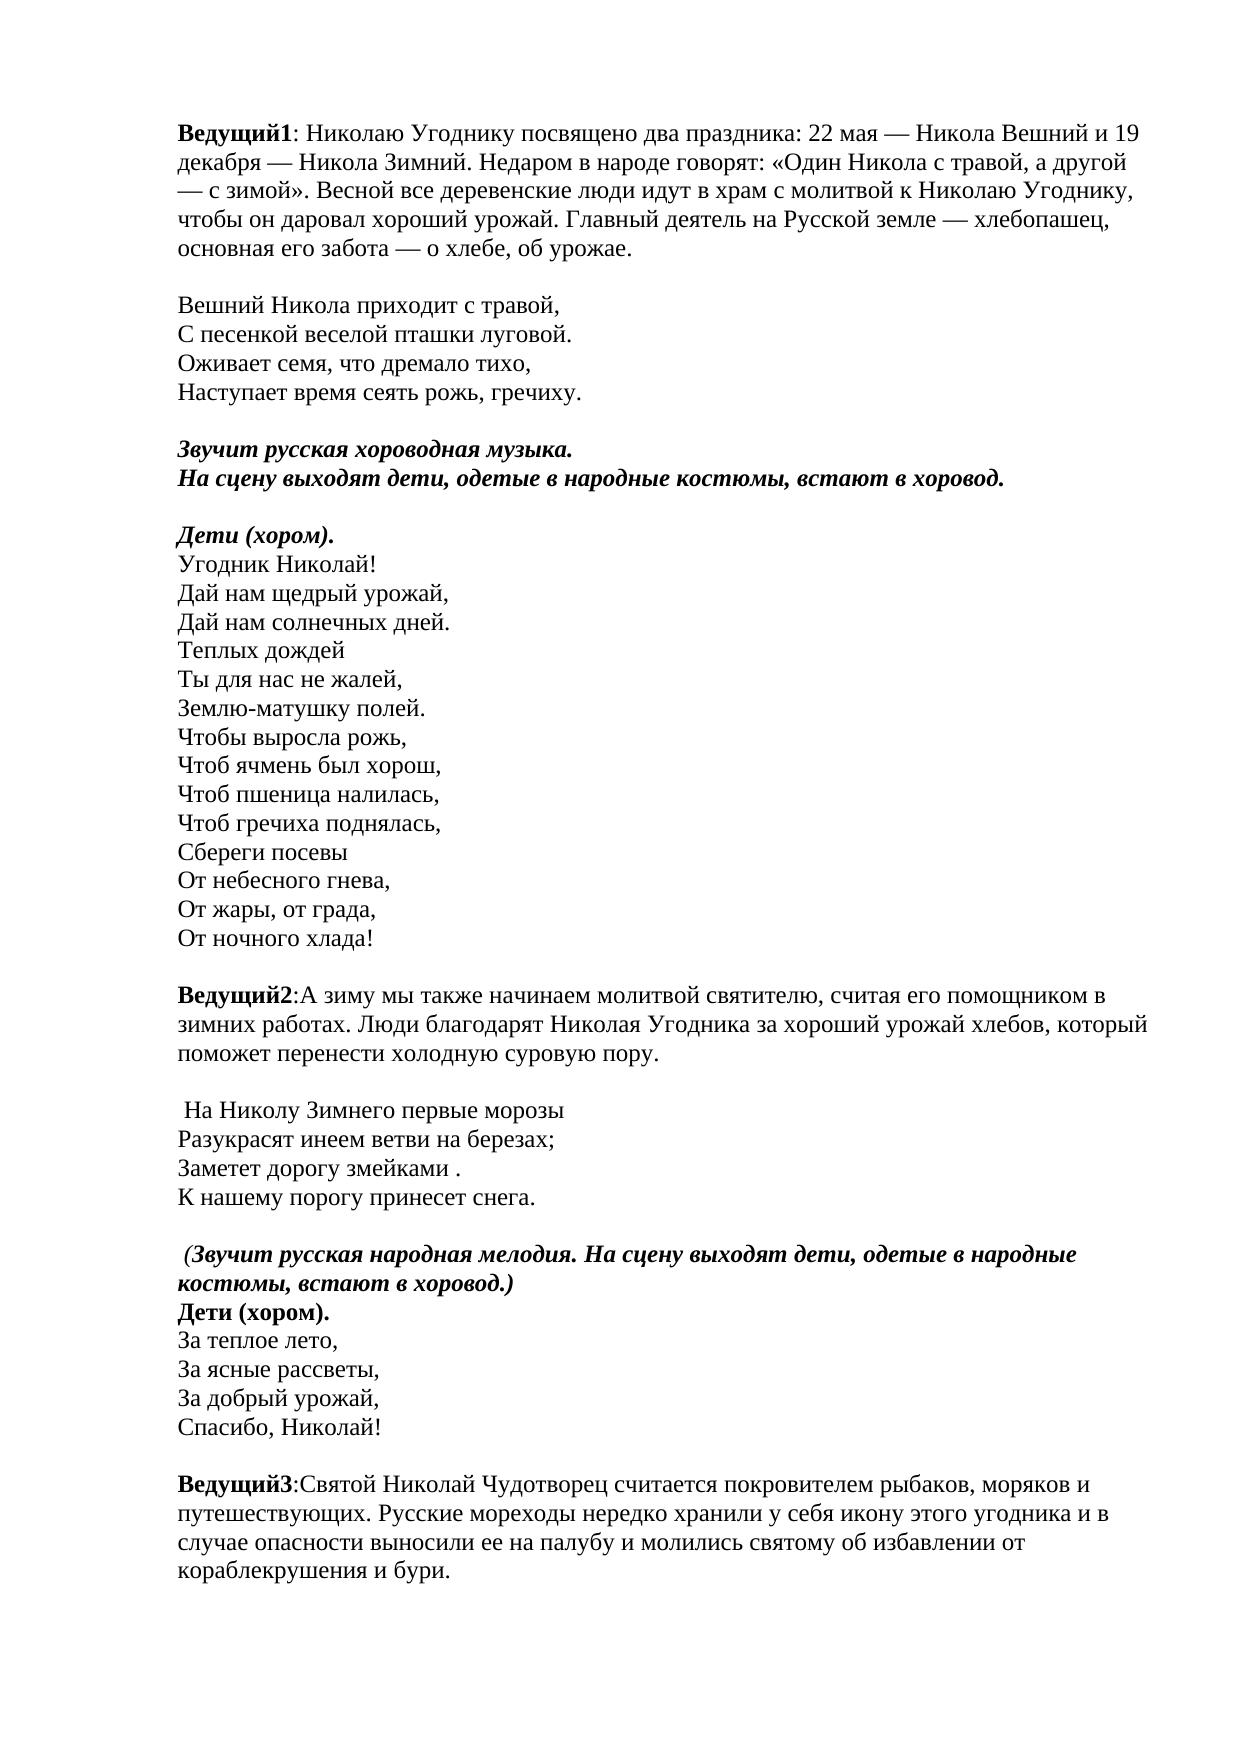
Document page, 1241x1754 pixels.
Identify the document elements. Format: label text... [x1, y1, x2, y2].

text С песенкой веселой пташки луговой. [177, 319, 1152, 348]
text Чтоб гречиха поднялась, [177, 808, 1152, 837]
text (Звучит русская народная мелодия. На сцену выходят дети, одетые в народные костюмы, встают в хоровод.) [177, 1239, 1152, 1297]
text Вешний Никола приходит с травой, [177, 291, 1152, 319]
text Ведущий2:А зиму мы также начинаем молитвой святителю, считая его помощником в зимних работах. Люди благодарят Николая Угодника за хороший урожай хлебов, который поможет перенести холодную суровую пору. [177, 981, 1152, 1067]
text Чтобы выросла рожь, [177, 722, 1152, 751]
text Наступает время сеять рожь, гречиху. [177, 377, 1152, 406]
text Звучит русская хороводная музыка. [177, 434, 1152, 463]
text Землю-матушку полей. [177, 693, 1152, 722]
text От небесного гнева, [177, 866, 1152, 894]
text Дай нам щедрый урожай, [177, 578, 1152, 607]
text Угодник Николай! [177, 549, 1152, 578]
text За ясные рассветы, [177, 1354, 1152, 1383]
text На сцену выходят дети, одетые в народные костюмы, встают в хоровод. [177, 463, 1152, 492]
text Разукрасят инеем ветви на березах; [177, 1124, 1152, 1153]
text Ведущий3:Святой Николай Чудотворец считается покровителем рыбаков, моряков и путешествующих. Русские мореходы нередко хранили у себя икону этого угодника и в случае опасности выносили ее на палубу и молились святому об избавлении от кораблекрушения и бури. [177, 1469, 1152, 1584]
text Теплых дождей [177, 636, 1152, 664]
text Дети (хором). [177, 1297, 1152, 1326]
text Спасибо, Николай! [177, 1412, 1152, 1441]
text Оживает семя, что дремало тихо, [177, 348, 1152, 377]
text Дай нам солнечных дней. [177, 607, 1152, 636]
text От жары, от града, [177, 894, 1152, 923]
text Чтоб ячмень был хорош, [177, 751, 1152, 779]
text От ночного хлада! [177, 923, 1152, 952]
text К нашему порогу принесет снега. [177, 1182, 1152, 1211]
text Чтоб пшеница налилась, [177, 779, 1152, 808]
text На Николу Зимнего первые морозы [177, 1096, 1152, 1124]
text Дети (хором). [177, 521, 1152, 549]
text Ведущий1: Николаю Угоднику посвящено два праздника: 22 мая — Никола Вешний и 19 декабря — Никола Зимний. Недаром в народе говорят: «Один Никола с травой, а другой — с зимой». Весной все деревенские люди идут в храм с молитвой к Николаю Угоднику, чтобы он даровал хороший урожай. Главный деятель на Русской земле — хлебопашец, основная его забота — о хлебе, об урожае. [177, 118, 1152, 262]
text Заметет дорогу змейками . [177, 1153, 1152, 1182]
text За теплое лето, [177, 1326, 1152, 1354]
text За добрый урожай, [177, 1383, 1152, 1412]
text Сбереги посевы [177, 837, 1152, 866]
text Ты для нас не жалей, [177, 664, 1152, 693]
